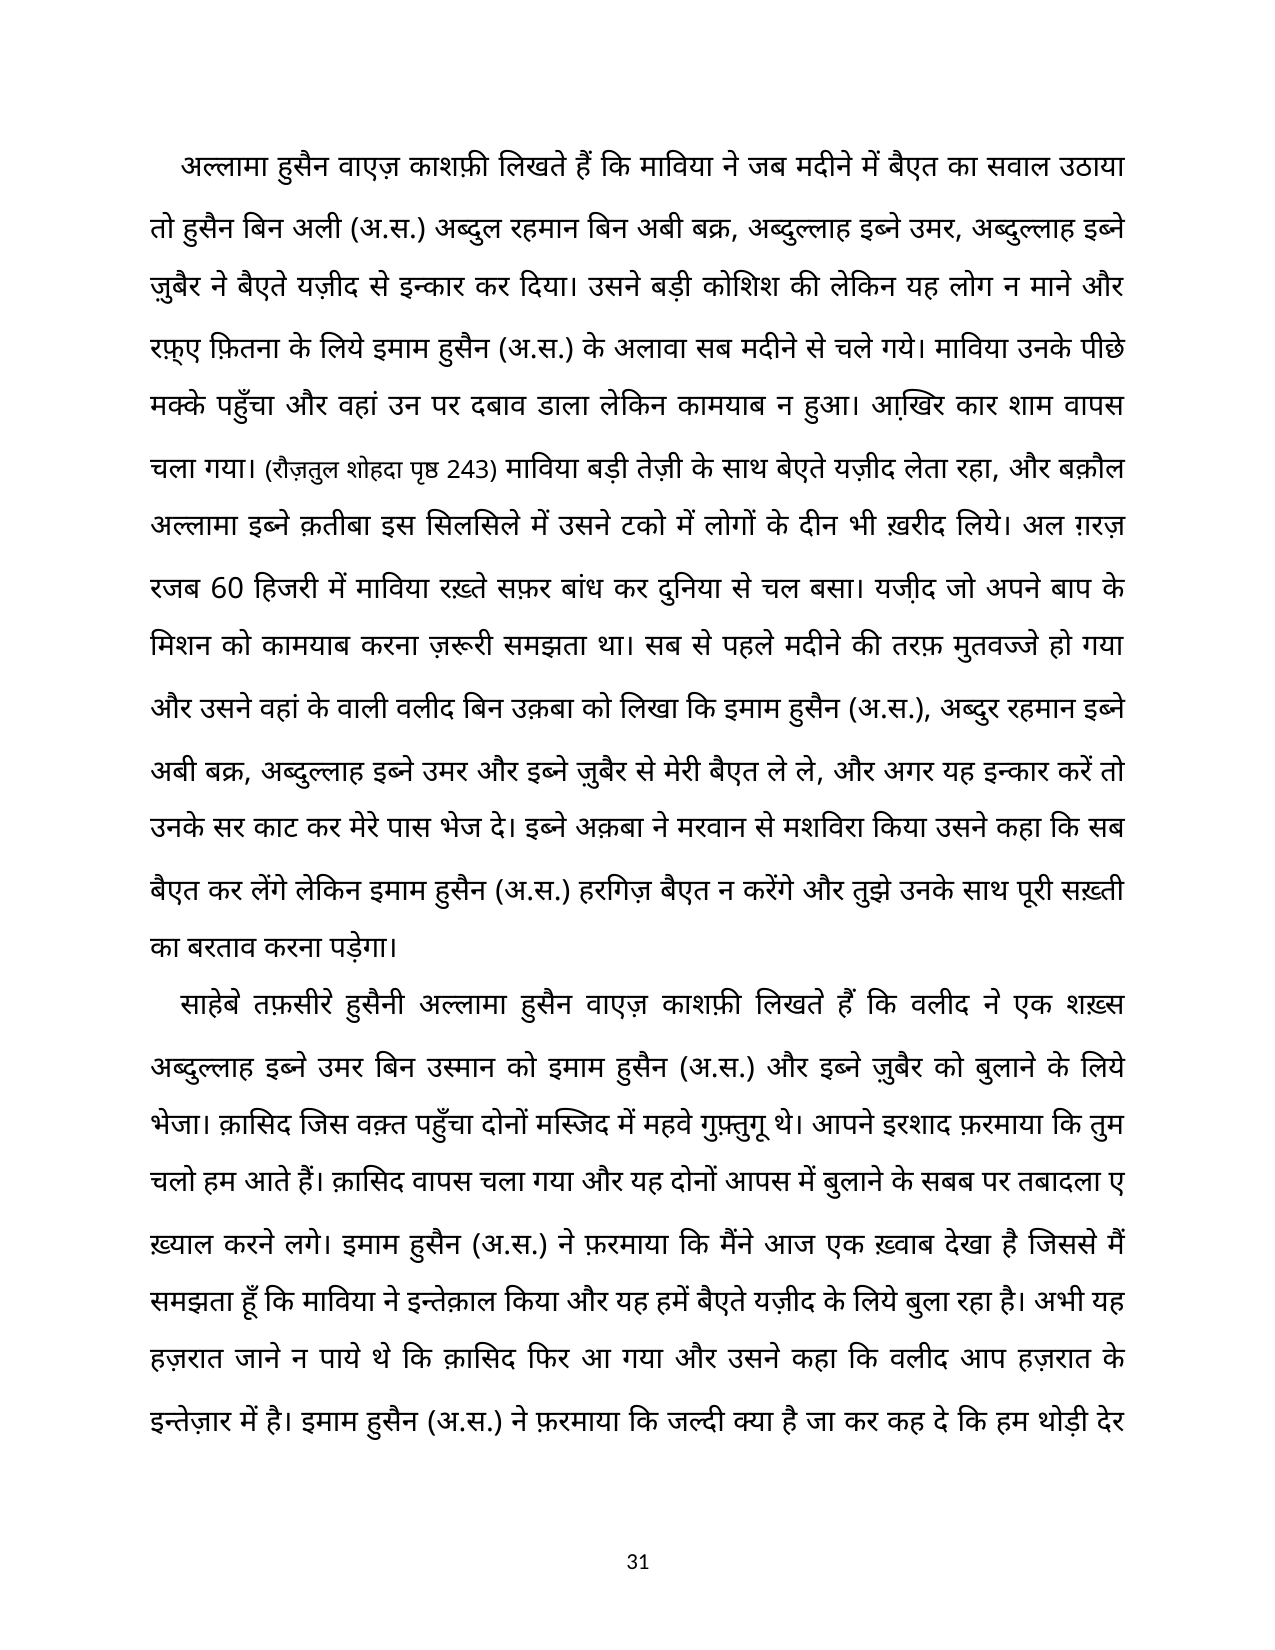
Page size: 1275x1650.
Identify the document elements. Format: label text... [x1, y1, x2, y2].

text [150, 988, 1125, 1443]
text अल्लामा हुसैन वाएज़ काशफ़ी लिखते हैं कि माविया ने जब मदीने में बैएत का सवाल उठाया तो हुसैन बिन अली (अ.स.) अब्दुल रहमान बिन अबी बक्र, अब्दुल्लाह इब्ने उमर, अब्दुल्लाह इब्ने ज़ुबैर ने बैएते यज़ीद से इन्कार कर दिया। उसने बड़ी कोशिश की लेकिन यह लोग न माने और रफ़्ए फ़ितना के लिये इमाम हुसैन (अ.स.) के अलावा सब मदीने से चले गये। माविया उनके पीछे मक्के पहुँचा और वहां उन पर दबाव डाला लेकिन कामयाब न हुआ। आखि़र कार शाम वापस चला गया। (रौज़तुल शोहदा पृष्ठ 243) माविया बड़ी तेज़ी के साथ बेएते यज़ीद लेता रहा, और बक़ौल अल्लामा इब्ने क़तीबा इस सिलसिले में उसने टको में लोगों के दीन भी ख़रीद लिये। अल ग़रज़ रजब 60 हिजरी में माविया रख़्ते सफ़र बांध कर दुनिया से चल बसा। यजी़द जो अपने बाप के मिशन को कामयाब करना ज़रूरी समझता था। सब से पहले मदीने की तरफ़ मुतवज्जे हो गया और उसने वहां के वाली वलीद बिन उक़बा को लिखा कि इमाम हुसैन (अ.स.), अब्दुर रहमान इब्ने अबी बक्र, अब्दुल्लाह इब्ने उमर और इब्ने ज़ुबैर से मेरी बैएत ले ले, और अगर यह इन्कार करें तो उनके सर काट कर मेरे पास भेज दे। इब्ने अक़बा ने मरवान से मशविरा किया उसने कहा कि सब बैएत कर लेंगे लेकिन इमाम हुसैन (अ.स.) हरगिज़ बैएत न करेंगे और तुझे उनके साथ पूरी सख़्ती का बरताव करना पड़ेगा। [150, 150, 1125, 969]
